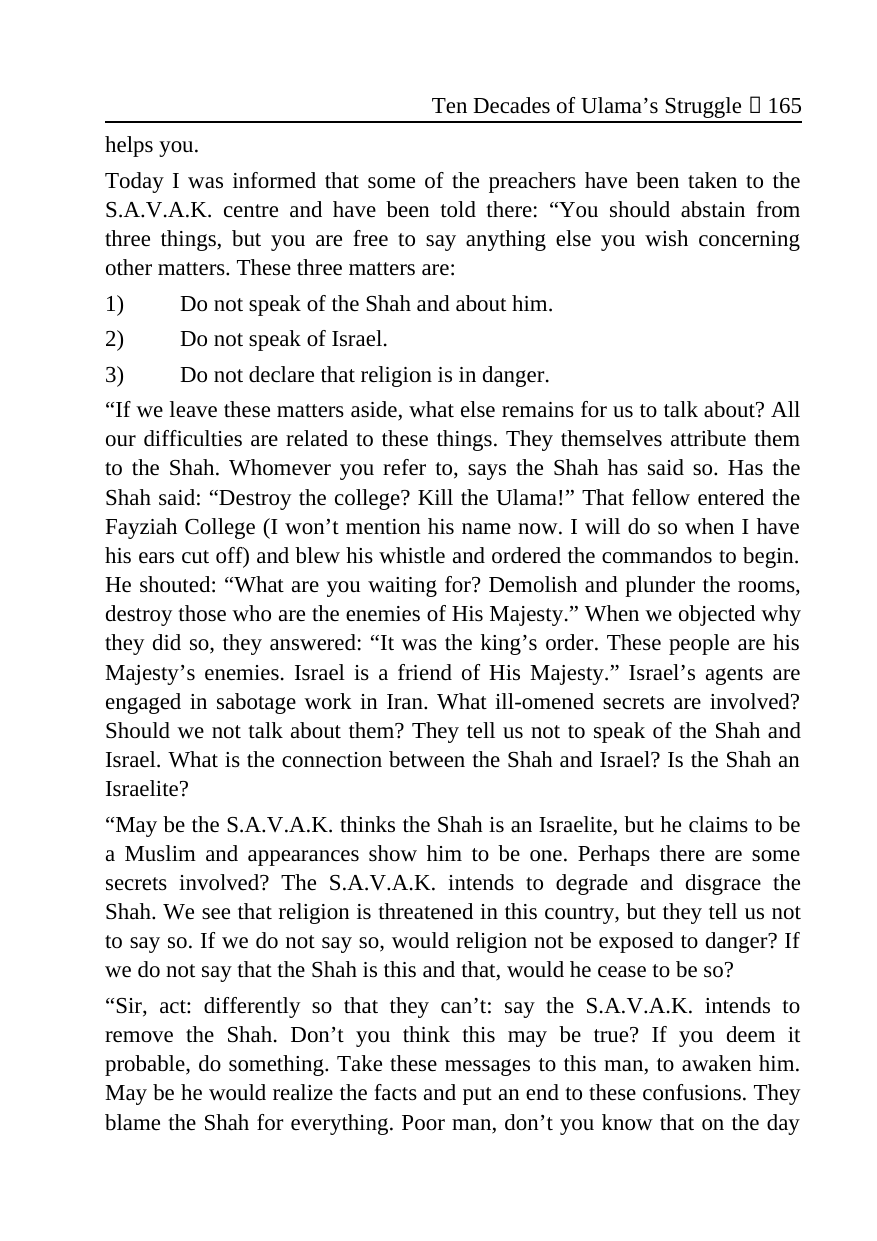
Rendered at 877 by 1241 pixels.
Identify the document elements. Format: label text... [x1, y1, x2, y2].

text “May be the S.A.V.A.K. thinks the Shah is an Israelite, but he claims to be a Muslim and appearances show him to be one. Perhaps there are some secrets involved? The S.A.V.A.K. intends to degrade and disgrace the Shah. We see that religion is threatened in this country, but they tell us not to say so. If we do not say so, would religion not be exposed to danger? If we do not say that the Shah is this and that, would he cease to be so? [105, 809, 802, 984]
text 1) Do not speak of the Shah and about him. [105, 288, 802, 317]
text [105, 990, 802, 1136]
text Today I was informed that some of the preachers have been taken to the S.A.V.A.K. centre and have been told there: “You should abstain from three things, but you are free to say anything else you wish concerning other matters. These three matters are: [105, 165, 802, 282]
text 3) Do not declare that religion is in danger. [105, 359, 802, 388]
text “If we leave these matters aside, what else remains for us to talk about? All our difficulties are related to these things. They themselves attribute them to the Shah. Whomever you refer to, says the Shah has said so. Has the Shah said: “Destroy the college? Kill the Ulama!” That fellow entered the Fayziah College (I won’t mention his name now. I will do so when I have his ears cut off) and blew his whistle and ordered the commandos to begin. He shouted: “What are you waiting for? Demolish and plunder the rooms, destroy those who are the enemies of His Majesty.” When we objected why they did so, they answered: “It was the king’s order. These people are his Majesty’s enemies. Israel is a friend of His Majesty.” Israel’s agents are engaged in sabotage work in Iran. What ill-omened secrets are involved? Should we not talk about them? They tell us not to speak of the Shah and Israel. What is the connection between the Shah and Israel? Is the Shah an Israelite? [105, 394, 802, 802]
text 2) Do not speak of Israel. [105, 323, 802, 352]
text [105, 129, 802, 159]
